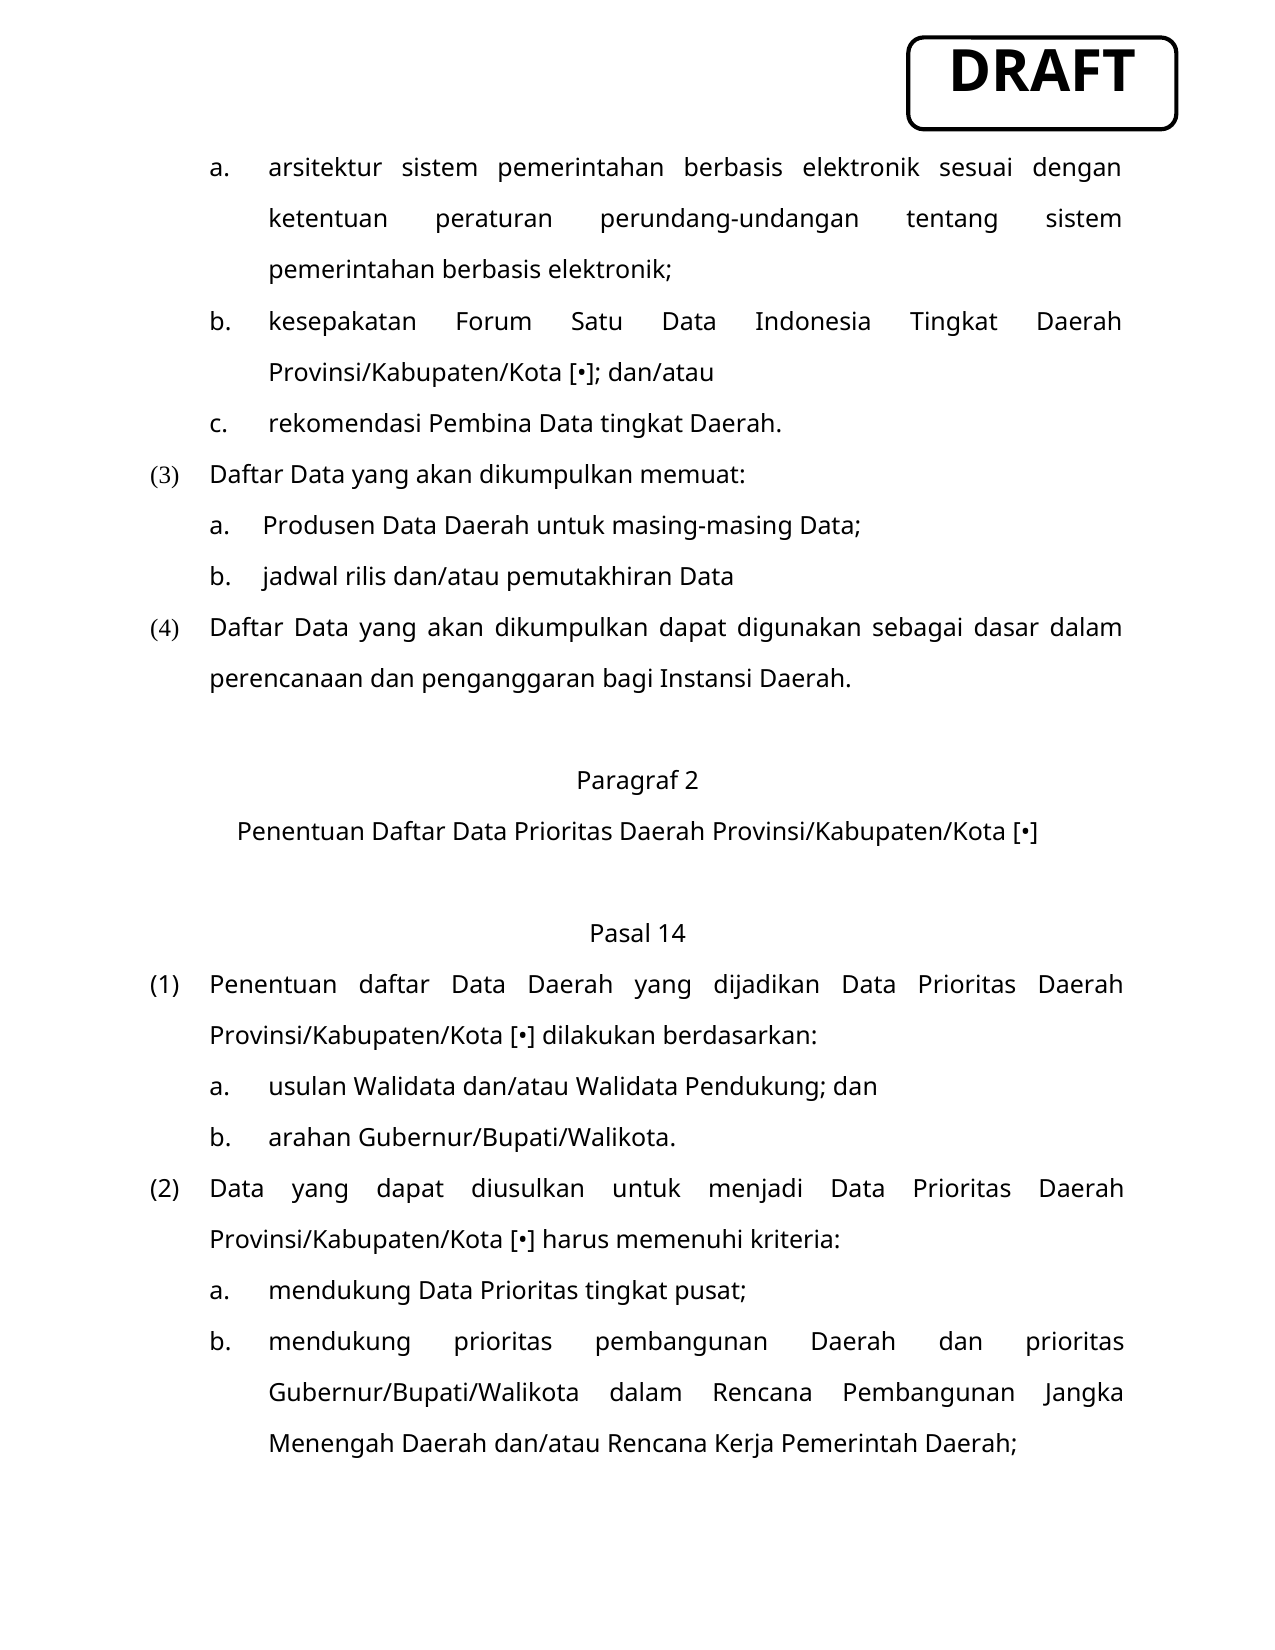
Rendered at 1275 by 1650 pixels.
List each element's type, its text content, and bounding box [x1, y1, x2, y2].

list kesepakatan Forum Satu Data Indonesia Tingkat Daerah Provinsi/Kabupaten/Kota [•]; dan/atau [209, 303, 1123, 388]
list Produsen Data Daerah untuk masing-masing Data; [209, 507, 1125, 541]
list Penentuan daftar Data Daerah yang dijadikan Data Prioritas Daerah Provinsi/Kabupaten/Kota [•] dilakukan berdasarkan: [150, 967, 1125, 1052]
text Pasal 14 [150, 916, 1125, 950]
list arsitektur sistem pemerintahan berbasis elektronik sesuai dengan ketentuan peraturan perundang-undangan tentang sistem pemerintahan berbasis elektronik; [209, 150, 1123, 286]
text Paragraf 2 Penentuan Daftar Data Prioritas Daerah Provinsi/Kabupaten/Kota [•] [150, 762, 1125, 848]
list Daftar Data yang akan dikumpulkan memuat: [150, 456, 1124, 490]
list mendukung Data Prioritas tingkat pusat; [209, 1273, 1125, 1307]
list mendukung prioritas pembangunan Daerah dan prioritas Gubernur/Bupati/Walikota dalam Rencana Pembangunan Jangka Menengah Daerah dan/atau Rencana Kerja Pemerintah Daerah; [209, 1324, 1125, 1460]
list usulan Walidata dan/atau Walidata Pendukung; dan [209, 1069, 1125, 1103]
list rekomendasi Pembina Data tingkat Daerah. [209, 405, 1123, 439]
list arahan Gubernur/Bupati/Walikota. [209, 1120, 1125, 1154]
list Daftar Data yang akan dikumpulkan dapat digunakan sebagai dasar dalam perencanaan dan penganggaran bagi Instansi Daerah. [150, 609, 1124, 694]
list Data yang dapat diusulkan untuk menjadi Data Prioritas Daerah Provinsi/Kabupaten/Kota [•] harus memenuhi kriteria: [150, 1171, 1125, 1256]
list jadwal rilis dan/atau pemutakhiran Data [209, 558, 1125, 592]
